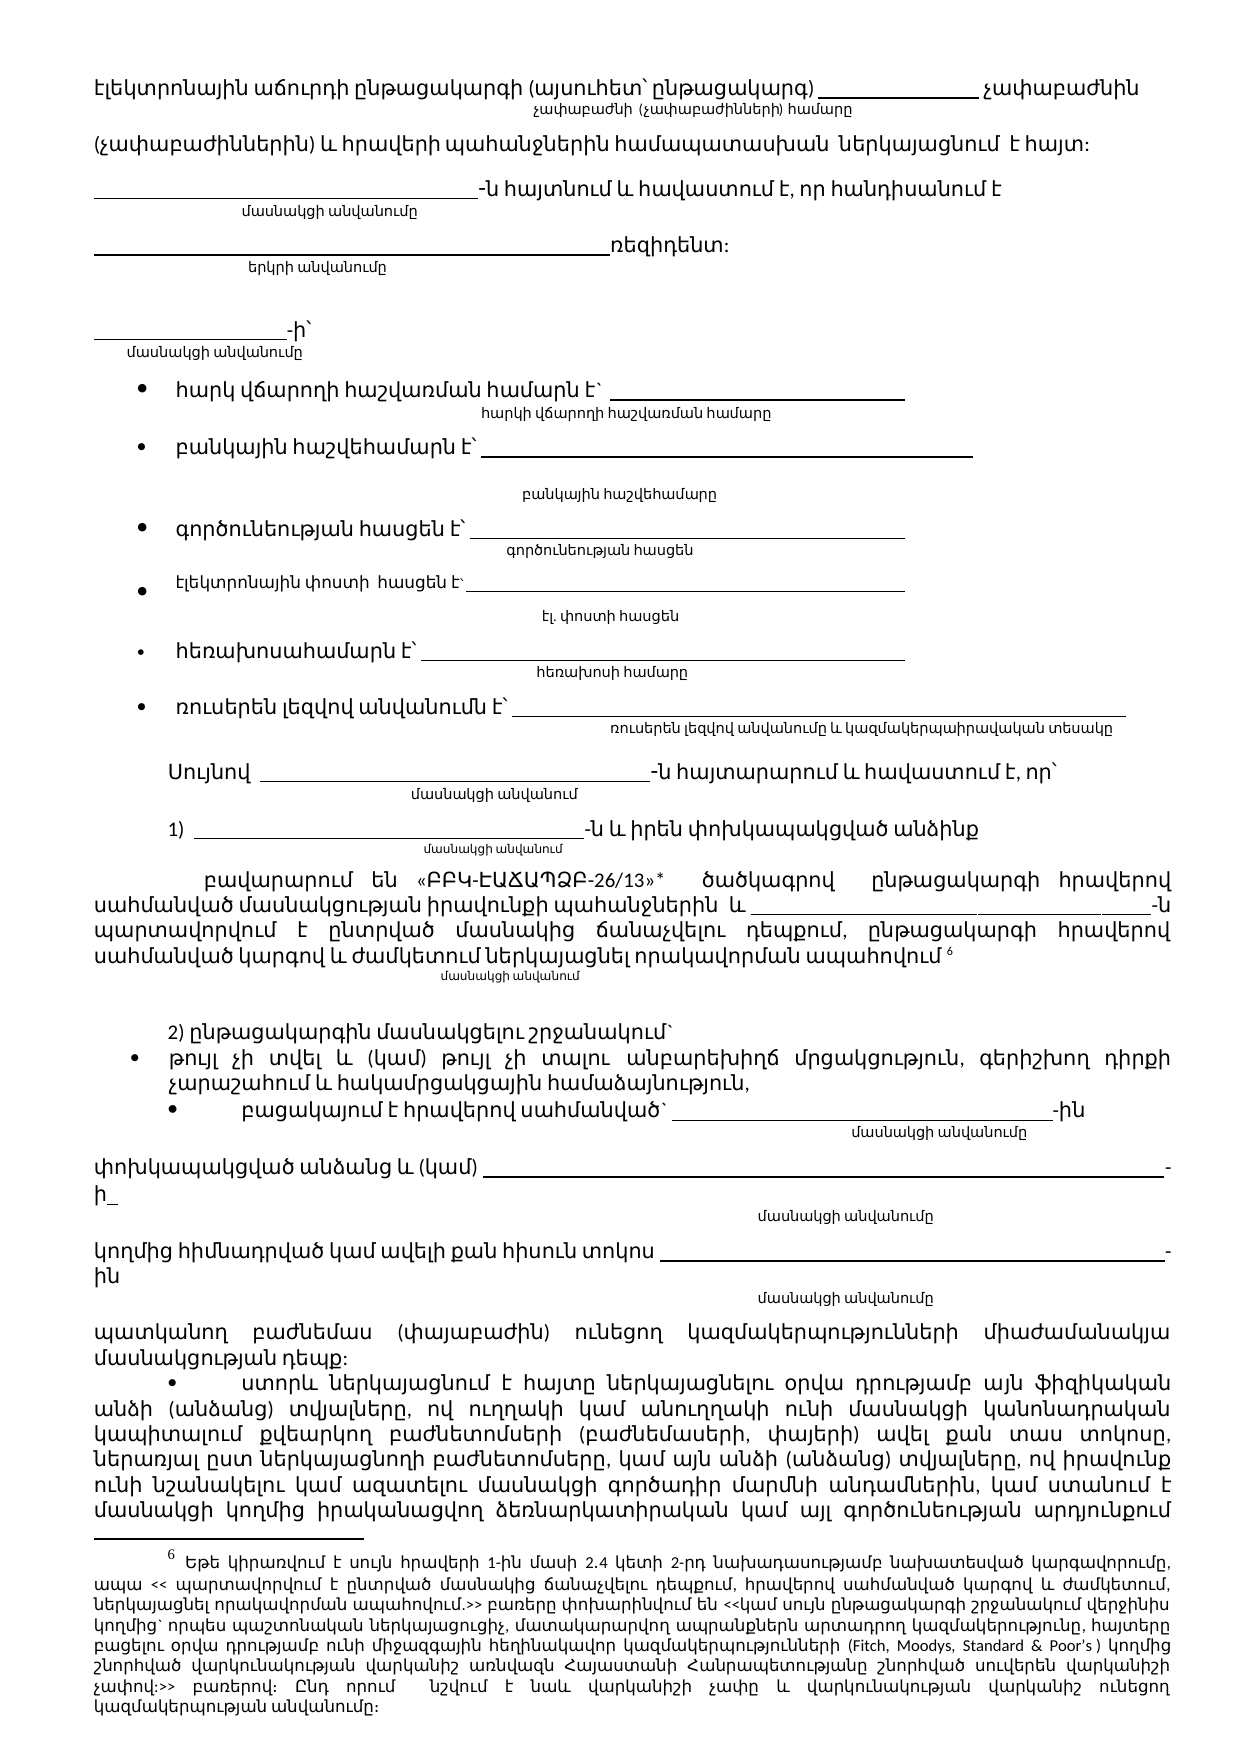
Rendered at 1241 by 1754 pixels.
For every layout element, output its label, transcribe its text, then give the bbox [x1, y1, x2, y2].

list բանկային հաշվեհամարն է՝ [138, 434, 1171, 485]
text (չափաբաժիններին) և հրավերի պահանջներին համապատասխան ներկայացնում է հայտ: [94, 131, 1171, 156]
text -ն հայտնում և հավաստում է, որ հանդիսանում է [94, 172, 1171, 202]
text էլեկտրոնային աճուրդի ընթացակարգի (այսուհետ՝ ընթացակարգ) չափաբաժնին [94, 75, 1171, 100]
text մասնակցի անվանումը [94, 343, 1171, 373]
text բանկային հաշվեհամարը [94, 485, 1171, 516]
text -ի՝ [94, 317, 1171, 343]
text գործունեության հասցեն [94, 541, 1171, 572]
text մասնակցի անվանում [94, 786, 1171, 816]
list ռուսերեն լեզվով անվանումն է՝ [138, 694, 1171, 719]
text երկրի անվանումը [94, 258, 1171, 289]
text մասնակցի անվանումը [94, 202, 1171, 233]
list բացակայում է հրավերով սահմանված` -ին [94, 1096, 1171, 1124]
text Սույնով -ն հայտարարում և հավաստում է, որ՝ [94, 755, 1171, 786]
text մասնակցի անվանումը [94, 1208, 1171, 1238]
list էլեկտրոնային փոստի հասցեն է՝ [138, 572, 1171, 607]
text հեռախոսի համարը [462, 663, 1171, 694]
text էլ. փոստի հասցեն [94, 607, 1171, 638]
text մասնակցի անվանումը [94, 1124, 1171, 1154]
text բավարարում են «ԲԲԿ-ԷԱՃԱՊՁԲ-26/13»* ծածկագրով ընթացակարգի հրավերով սահմանված մասնակցության իրավունքի պահանջներին և -ն պարտավորվում է ընտրված մասնակից ճանաչվելու դեպքում, ընթացակարգի հրավերով սահմանված կարգով և ժամկետում ներկայացնել որակավորման ապահովում [94, 867, 1171, 968]
list թույլ չի տվել և (կամ) թույլ չի տալու անբարեխիղճ մրցակցություն, գերիշխող դիրքի չարաշահում և հակամրցակցային համաձայնություն, [131, 1045, 1171, 1096]
text 1) -ն և իրեն փոխկապակցված անձինք [94, 816, 1171, 841]
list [94, 1370, 1171, 1523]
list հարկ վճարողի հաշվառման համարն է` [138, 373, 1171, 404]
text մասնակցի անվանումը [94, 1289, 1171, 1319]
text հարկի վճարողի հաշվառման համարը [94, 404, 1171, 434]
text չափաբաժնի (չափաբաժինների) համարը [94, 100, 1171, 131]
text ռուսերեն լեզվով անվանումը և կազմակերպաիրավական տեսակը [536, 719, 1171, 750]
text պատկանող բաժնեմաս (փայաբաժին) ունեցող կազմակերպությունների միաժամանակյա մասնակցության դեպք: [94, 1319, 1171, 1370]
text մասնակցի անվանում [94, 841, 1171, 867]
text մասնակցի անվանում [94, 968, 1171, 994]
text 2) ընթացակարգին մասնակցելու շրջանակում` [94, 1019, 1171, 1045]
text ռեզիդենտ: [94, 233, 1171, 258]
text կողմից հիմնադրված կամ ավելի քան հիսուն տոկոս -ին [94, 1238, 1171, 1289]
list գործունեության հասցեն է՝ [138, 516, 1171, 541]
list հեռախոսահամարն է՝ [138, 638, 1171, 663]
text փոխկապակցված անձանց և (կամ) -ի [94, 1154, 1171, 1208]
